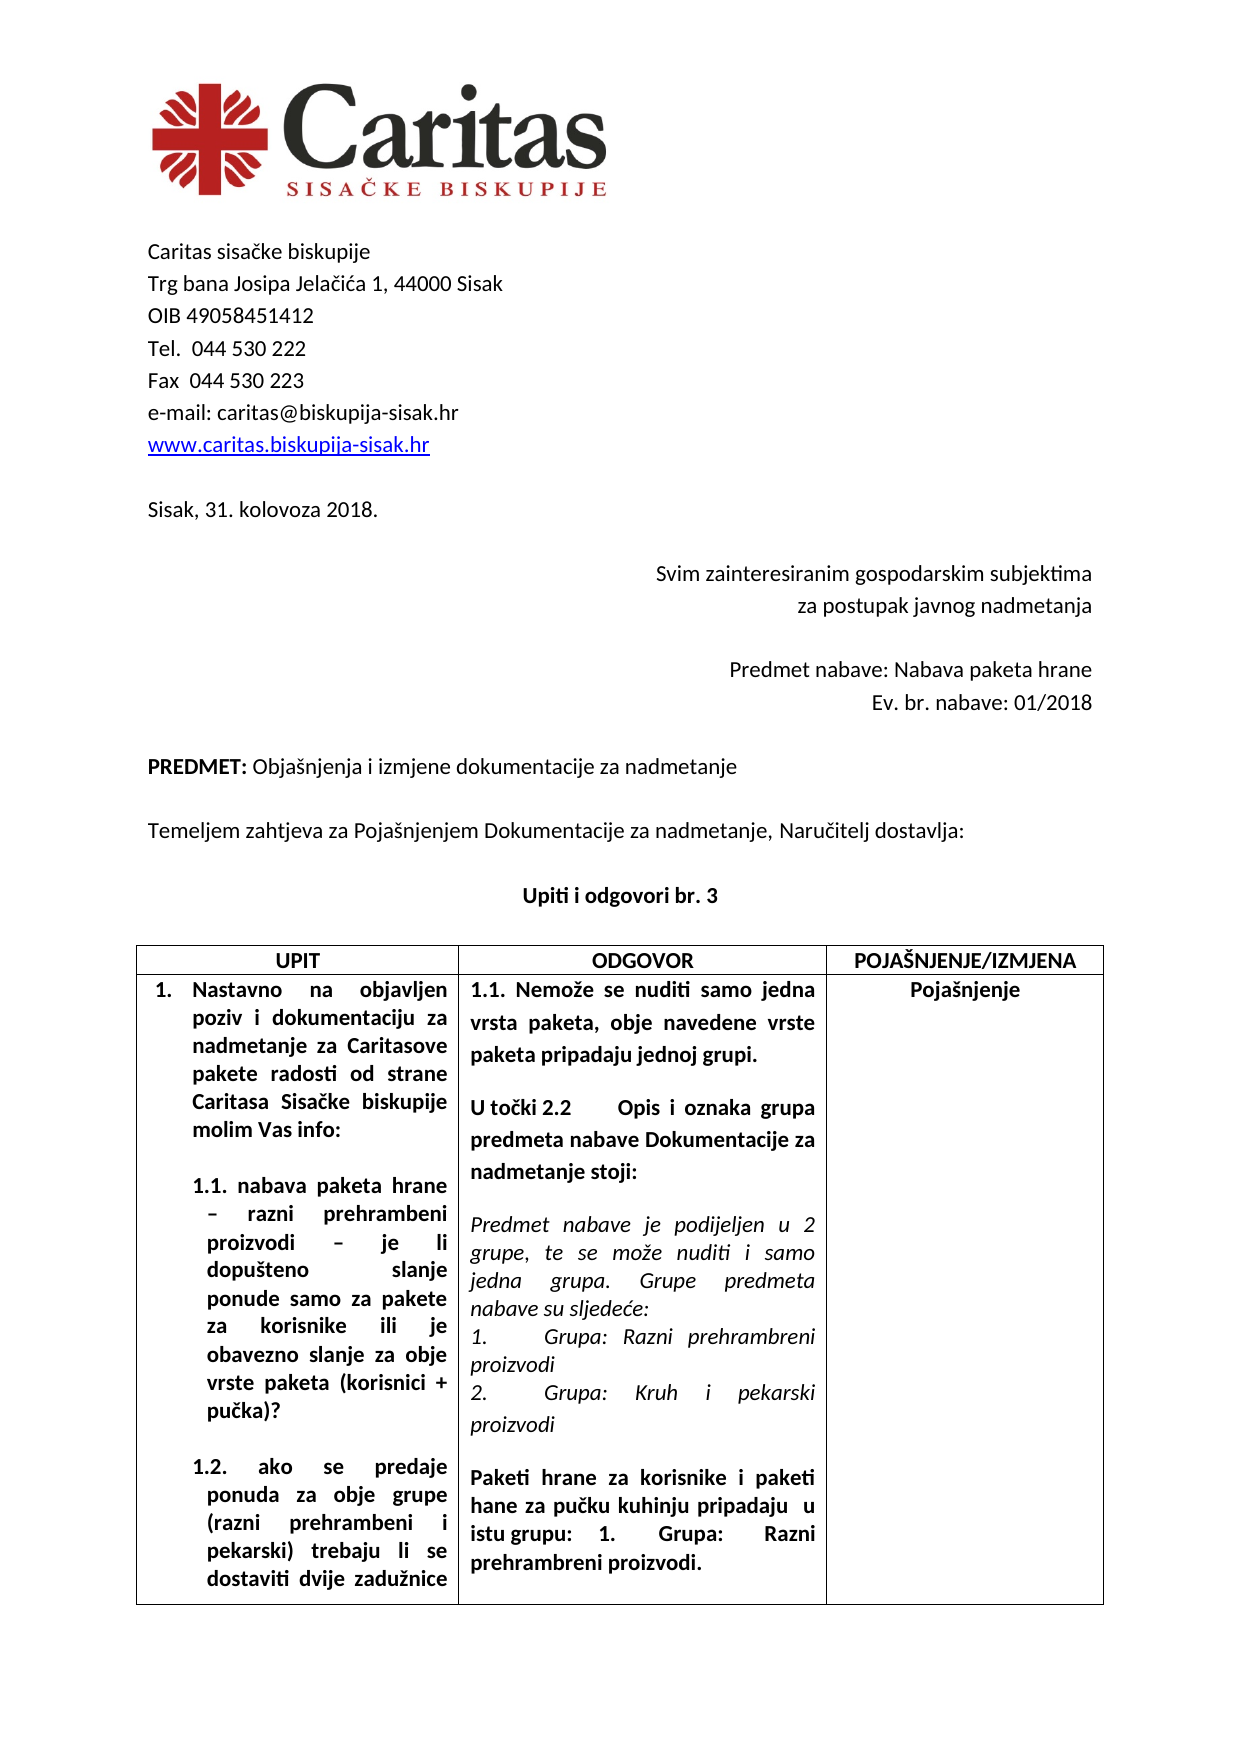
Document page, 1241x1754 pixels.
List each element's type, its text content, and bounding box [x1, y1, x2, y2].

text OIB 49058451412 [148, 302, 1093, 329]
text Svim zainteresiranim gospodarskim subjektima [148, 559, 1093, 587]
text Fax 044 530 223 [148, 366, 1093, 394]
text Sisak, 31. kolovoza 2018. [148, 495, 1093, 523]
text PREDMET: Objašnjenja i izmjene dokumentacije za nadmetanje [148, 752, 1093, 780]
text Upiti i odgovori br. 3 [148, 881, 1093, 909]
text Temeljem zahtjeva za Pojašnjenjem Dokumentacije za nadmetanje, Naručitelj dostavlja: [148, 817, 1093, 844]
text www.caritas.biskupija-sisak.hr [148, 430, 1093, 458]
text Ev. br. nabave: 01/2018 [148, 688, 1093, 716]
table_cell Pojašnjenje [827, 975, 1103, 1604]
table_header POJAŠNJENJE/IZMJENA [827, 946, 1103, 974]
text Caritas sisačke biskupije [148, 237, 1093, 265]
table_header ODGOVOR [459, 946, 826, 974]
text Predmet nabave: Nabava paketa hrane [148, 656, 1093, 684]
table_header UPIT [137, 946, 458, 974]
text e-mail: caritas@biskupija-sisak.hr [148, 398, 1093, 426]
text za postupak javnog nadmetanja [148, 591, 1093, 619]
picture [147, 73, 611, 206]
text Tel. 044 530 222 [148, 334, 1093, 362]
text Trg bana Josipa Jelačića 1, 44000 Sisak [148, 269, 1093, 297]
